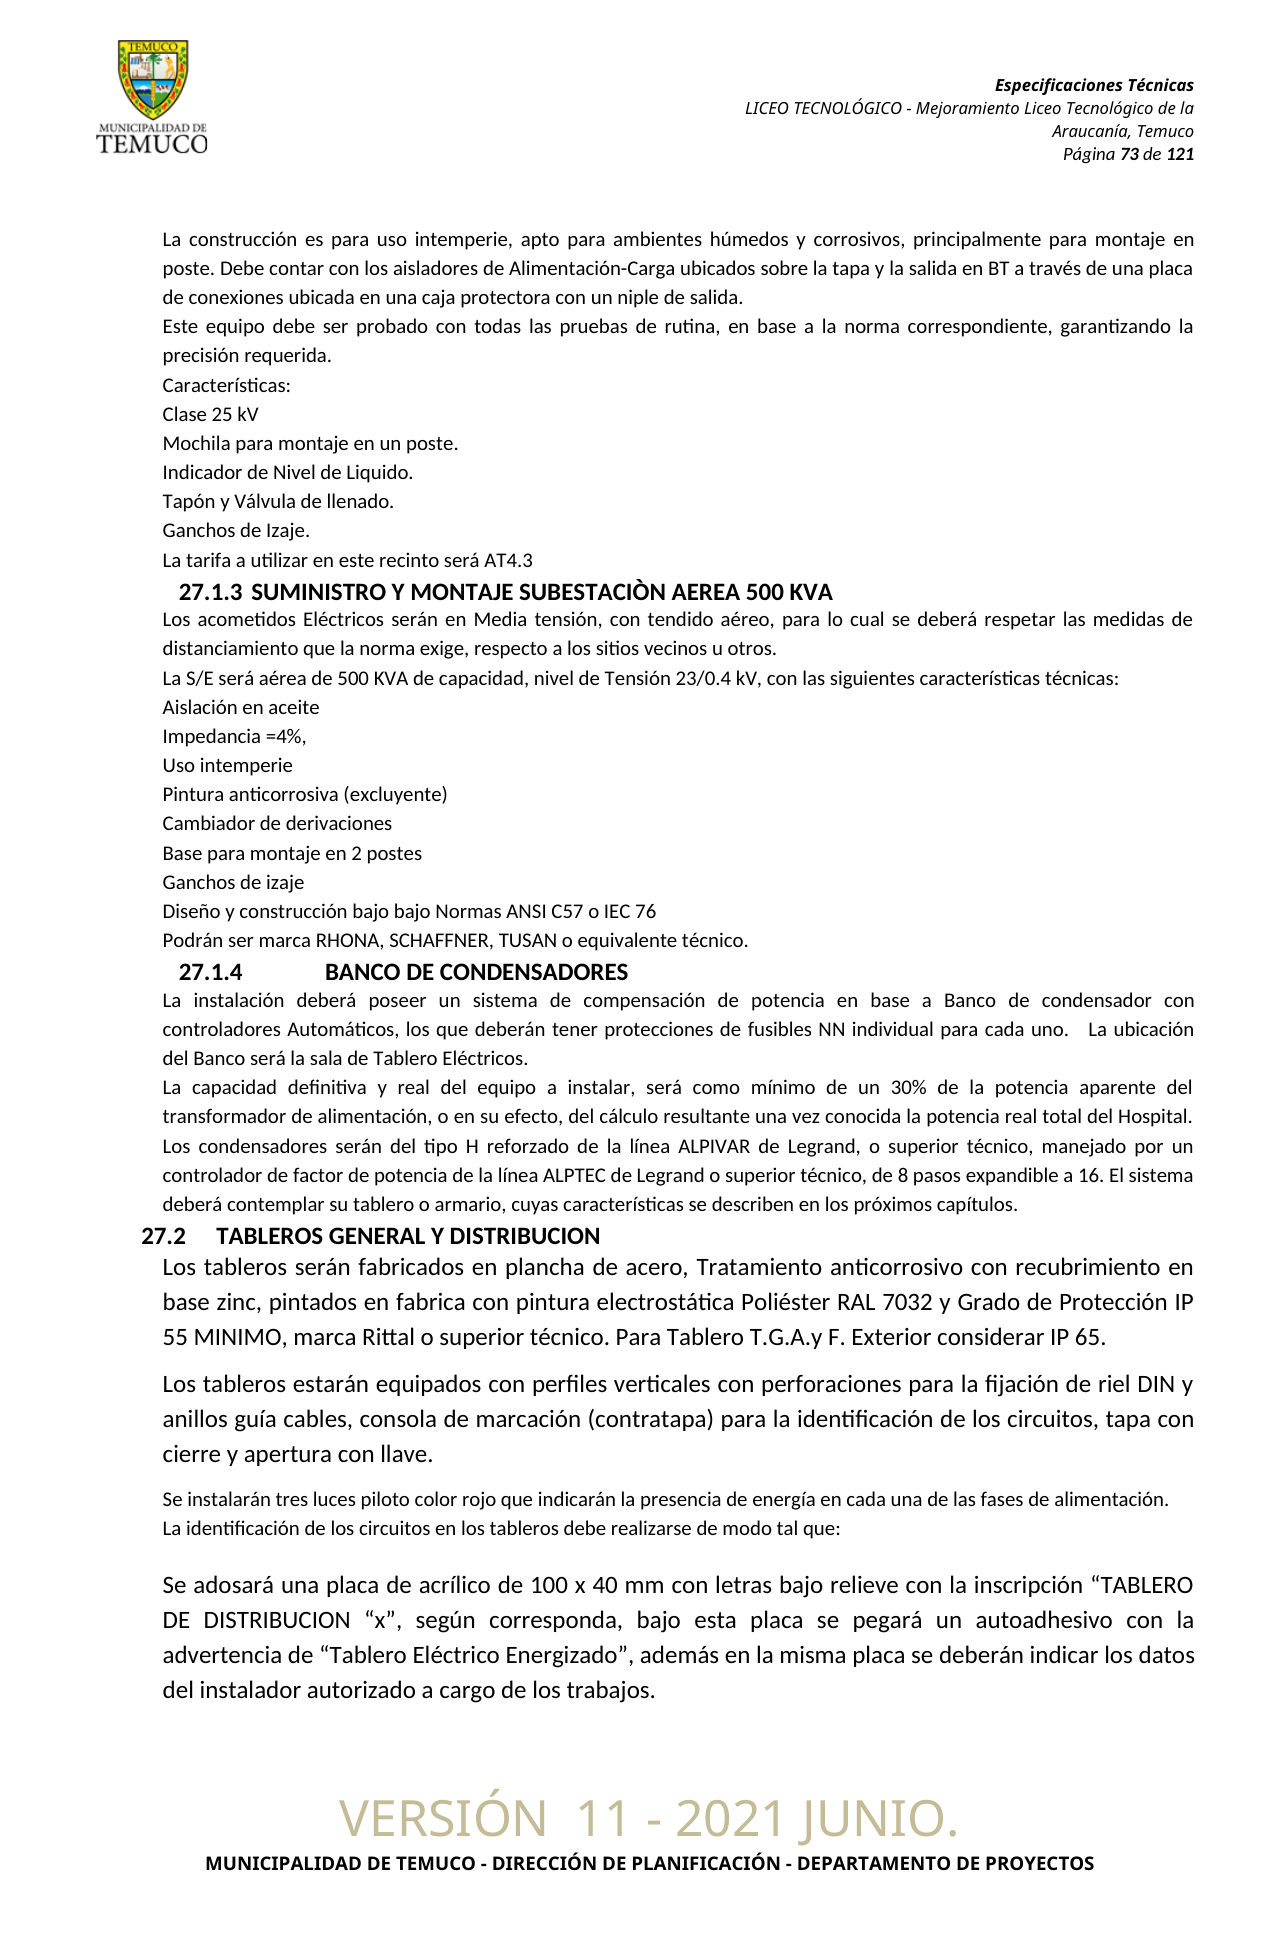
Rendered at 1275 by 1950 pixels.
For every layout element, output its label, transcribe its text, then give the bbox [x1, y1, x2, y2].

text Ganchos de izaje [162, 869, 1196, 894]
subtitle 27.1.4 BANCO DE CONDENSADORES [178, 956, 1196, 987]
text Diseño y construcción bajo bajo Normas ANSI C57 o IEC 76 [162, 898, 1196, 923]
text Características: [162, 372, 1196, 397]
text La S/E será aérea de 500 KVA de capacidad, nivel de Tensión 23/0.4 kV, con las siguientes características técnicas: [162, 665, 1196, 690]
text Tapón y Válvula de llenado. [162, 488, 1196, 514]
text Se instalarán tres luces piloto color rojo que indicarán la presencia de energía en cada una de las fases de alimentación. [162, 1486, 1196, 1511]
subtitle 27.1.3 SUMINISTRO Y MONTAJE SUBESTACIÒN AEREA 500 KVA [178, 576, 1196, 606]
text Base para montaje en 2 postes [162, 840, 1196, 865]
subtitle TABLEROS GENERAL Y DISTRIBUCION [141, 1220, 1196, 1251]
text Los tableros serán fabricados en plancha de acero, Tratamiento anticorrosivo con recubrimiento en base zinc, pintados en fabrica con pintura electrostática Poliéster RAL 7032 y Grado de Protección IP 55 MINIMO, marca Rittal o superior técnico. Para Tablero T.G.A.y F. Exterior considerar IP 65. [162, 1251, 1196, 1351]
text Los tableros estarán equipados con perfiles verticales con perforaciones para la fijación de riel DIN y anillos guía cables, consola de marcación (contratapa) para la identificación de los circuitos, tapa con cierre y apertura con llave. [162, 1368, 1196, 1469]
text Aislación en aceite [162, 694, 1196, 719]
text La capacidad definitiva y real del equipo a instalar, será como mínimo de un 30% de la potencia aparente del transformador de alimentación, o en su efecto, del cálculo resultante una vez conocida la potencia real total del Hospital. Los condensadores serán del tipo H reforzado de la línea ALPIVAR de Legrand, o superior técnico, manejado por un controlador de factor de potencia de la línea ALPTEC de Legrand o superior técnico, de 8 pasos expandible a 16. El sistema deberá contemplar su tablero o armario, cuyas características se describen en los próximos capítulos. [162, 1074, 1196, 1217]
text La construcción es para uso intemperie, apto para ambientes húmedos y corrosivos, principalmente para montaje en poste. Debe contar con los aisladores de Alimentación-Carga ubicados sobre la tapa y la salida en BT a través de una placa de conexiones ubicada en una caja protectora con un niple de salida. [162, 226, 1196, 310]
text Indicador de Nivel de Liquido. [162, 459, 1196, 485]
text Impedancia =4%, [162, 723, 1196, 748]
text Los acometidos Eléctricos serán en Media tensión, con tendido aéreo, para lo cual se deberá respetar las medidas de distanciamiento que la norma exige, respecto a los sitios vecinos u otros. [162, 606, 1196, 661]
text Este equipo debe ser probado con todas las pruebas de rutina, en base a la norma correspondiente, garantizando la precisión requerida. [162, 313, 1196, 368]
text Se adosará una placa de acrílico de 100 x 40 mm con letras bajo relieve con la inscripción “TABLERO DE DISTRIBUCION “x”, según corresponda, bajo esta placa se pegará un autoadhesivo con la advertencia de “Tablero Eléctrico Energizado”, además en la misma placa se deberán indicar los datos del instalador autorizado a cargo de los trabajos. [162, 1569, 1196, 1705]
text Cambiador de derivaciones [162, 811, 1196, 836]
text Uso intemperie [162, 752, 1196, 778]
text Clase 25 kV [162, 401, 1196, 426]
text La identificación de los circuitos en los tableros debe realizarse de modo tal que: [103, 1515, 1196, 1540]
picture [94, 38, 207, 157]
text Mochila para montaje en un poste. [162, 430, 1196, 456]
text Ganchos de Izaje. [162, 518, 1196, 543]
text Pintura anticorrosiva (excluyente) [162, 781, 1196, 807]
text Podrán ser marca RHONA, SCHAFFNER, TUSAN o equivalente técnico. [162, 927, 1196, 953]
text La tarifa a utilizar en este recinto será AT4.3 [162, 547, 1196, 572]
text La instalación deberá poseer un sistema de compensación de potencia en base a Banco de condensador con controladores Automáticos, los que deberán tener protecciones de fusibles NN individual para cada uno. La ubicación del Banco será la sala de Tablero Eléctricos. [162, 987, 1196, 1071]
